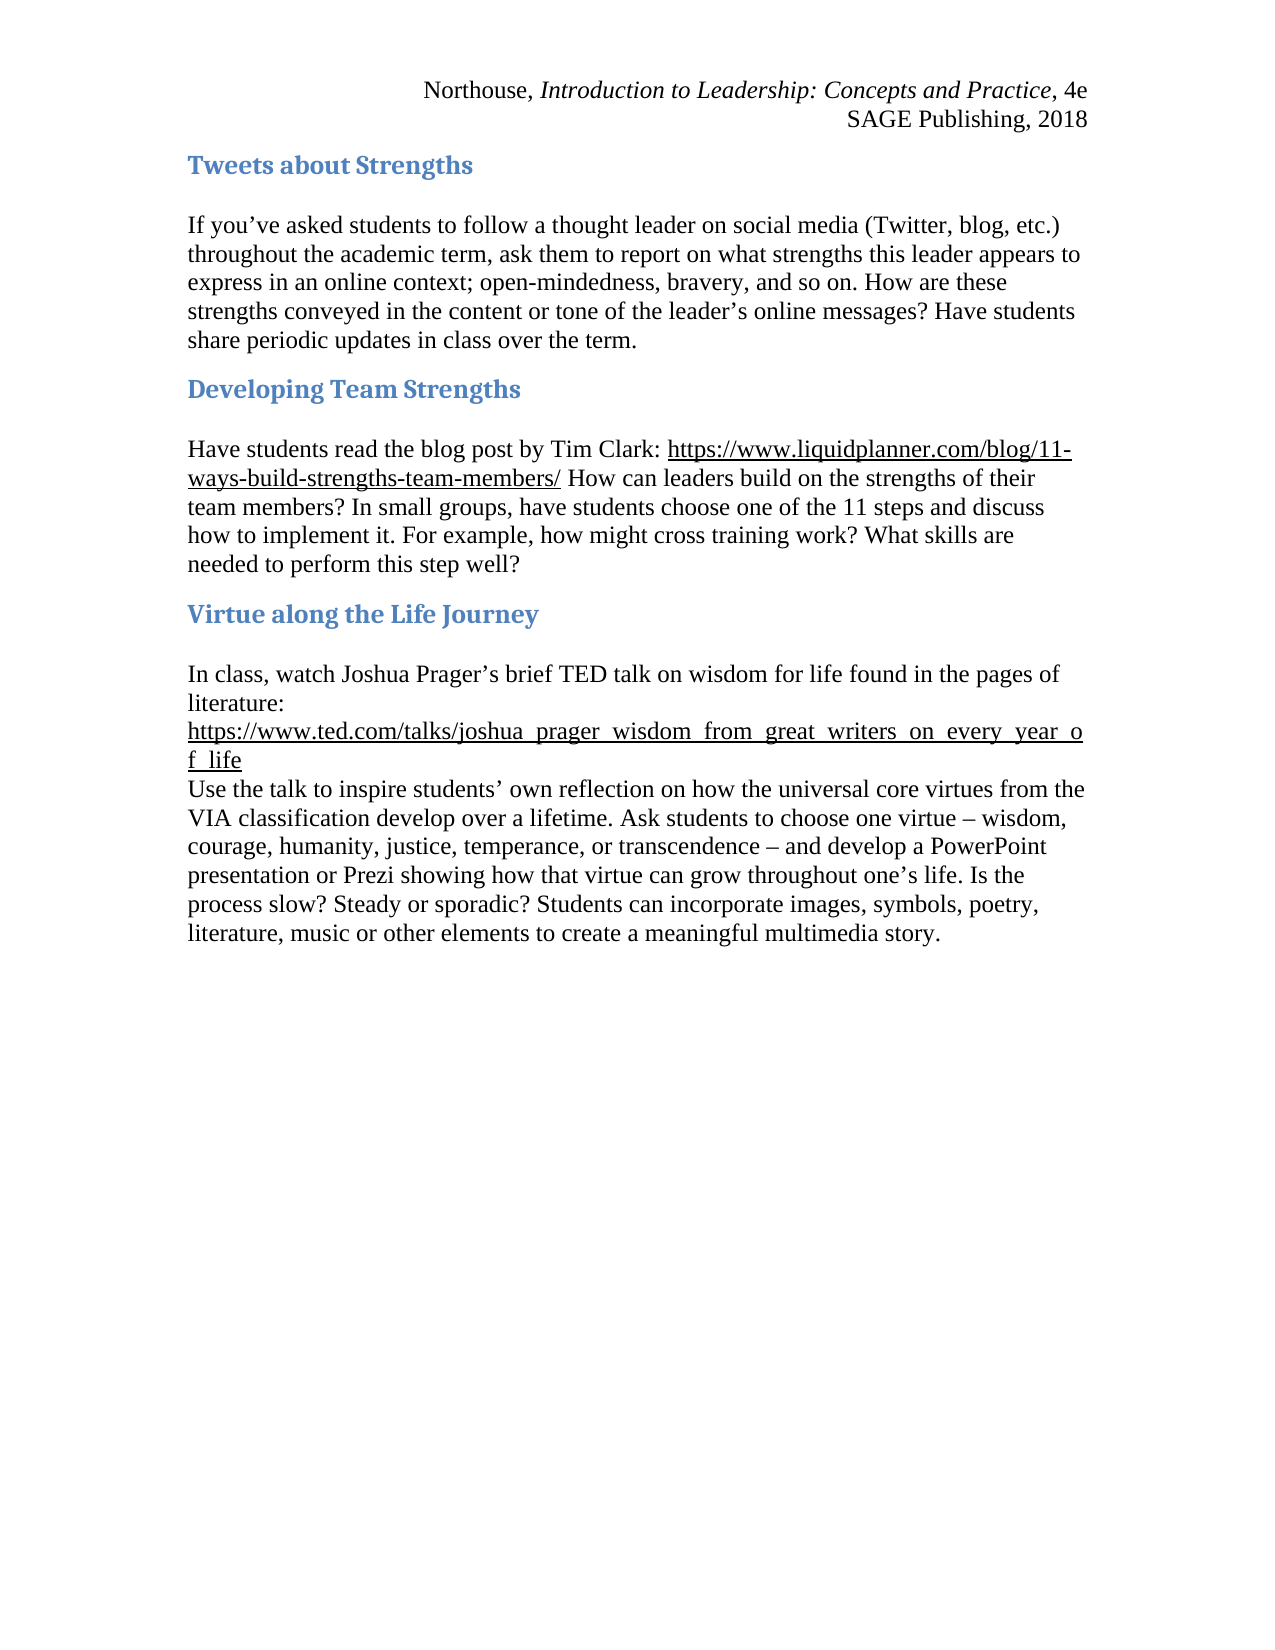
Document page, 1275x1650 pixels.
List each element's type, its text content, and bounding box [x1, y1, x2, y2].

text Use the talk to inspire students’ own reflection on how the universal core virtues from the VIA classification develop over a lifetime. Ask students to choose one virtue – wisdom, courage, humanity, justice, temperance, or transcendence – and develop a PowerPoint presentation or Prezi showing how that virtue can grow throughout one’s life. Is the process slow? Steady or sporadic? Students can incorporate images, symbols, poetry, literature, music or other elements to create a meaningful multimedia story. [187, 774, 1087, 946]
subtitle Tweets about Strengths [187, 150, 1087, 181]
text If you’ve asked students to follow a thought leader on social media (Twitter, blog, etc.) throughout the academic term, ask them to report on what strengths this leader appears to express in an online context; open-mindedness, bravery, and so on. How are these strengths conveyed in the content or tone of the leader’s online messages? Have students share periodic updates in class over the term. [187, 210, 1087, 354]
subtitle Developing Team Strengths [187, 374, 1087, 406]
subtitle Virtue along the Life Journey [187, 599, 1087, 630]
text In class, watch Joshua Prager’s brief TED talk on wisdom for life found in the pages of literature: https://www.ted.com/talks/joshua_prager_wisdom_from_great_writers_on_every_year_of_life [187, 659, 1087, 774]
text Have students read the blog post by Tim Clark: https://www.liquidplanner.com/blog/11-ways-build-strengths-team-members/ How can leaders build on the strengths of their team members? In small groups, have students choose one of the 11 steps and discuss how to implement it. For example, how might cross training work? What skills are needed to perform this step well? [187, 434, 1087, 578]
